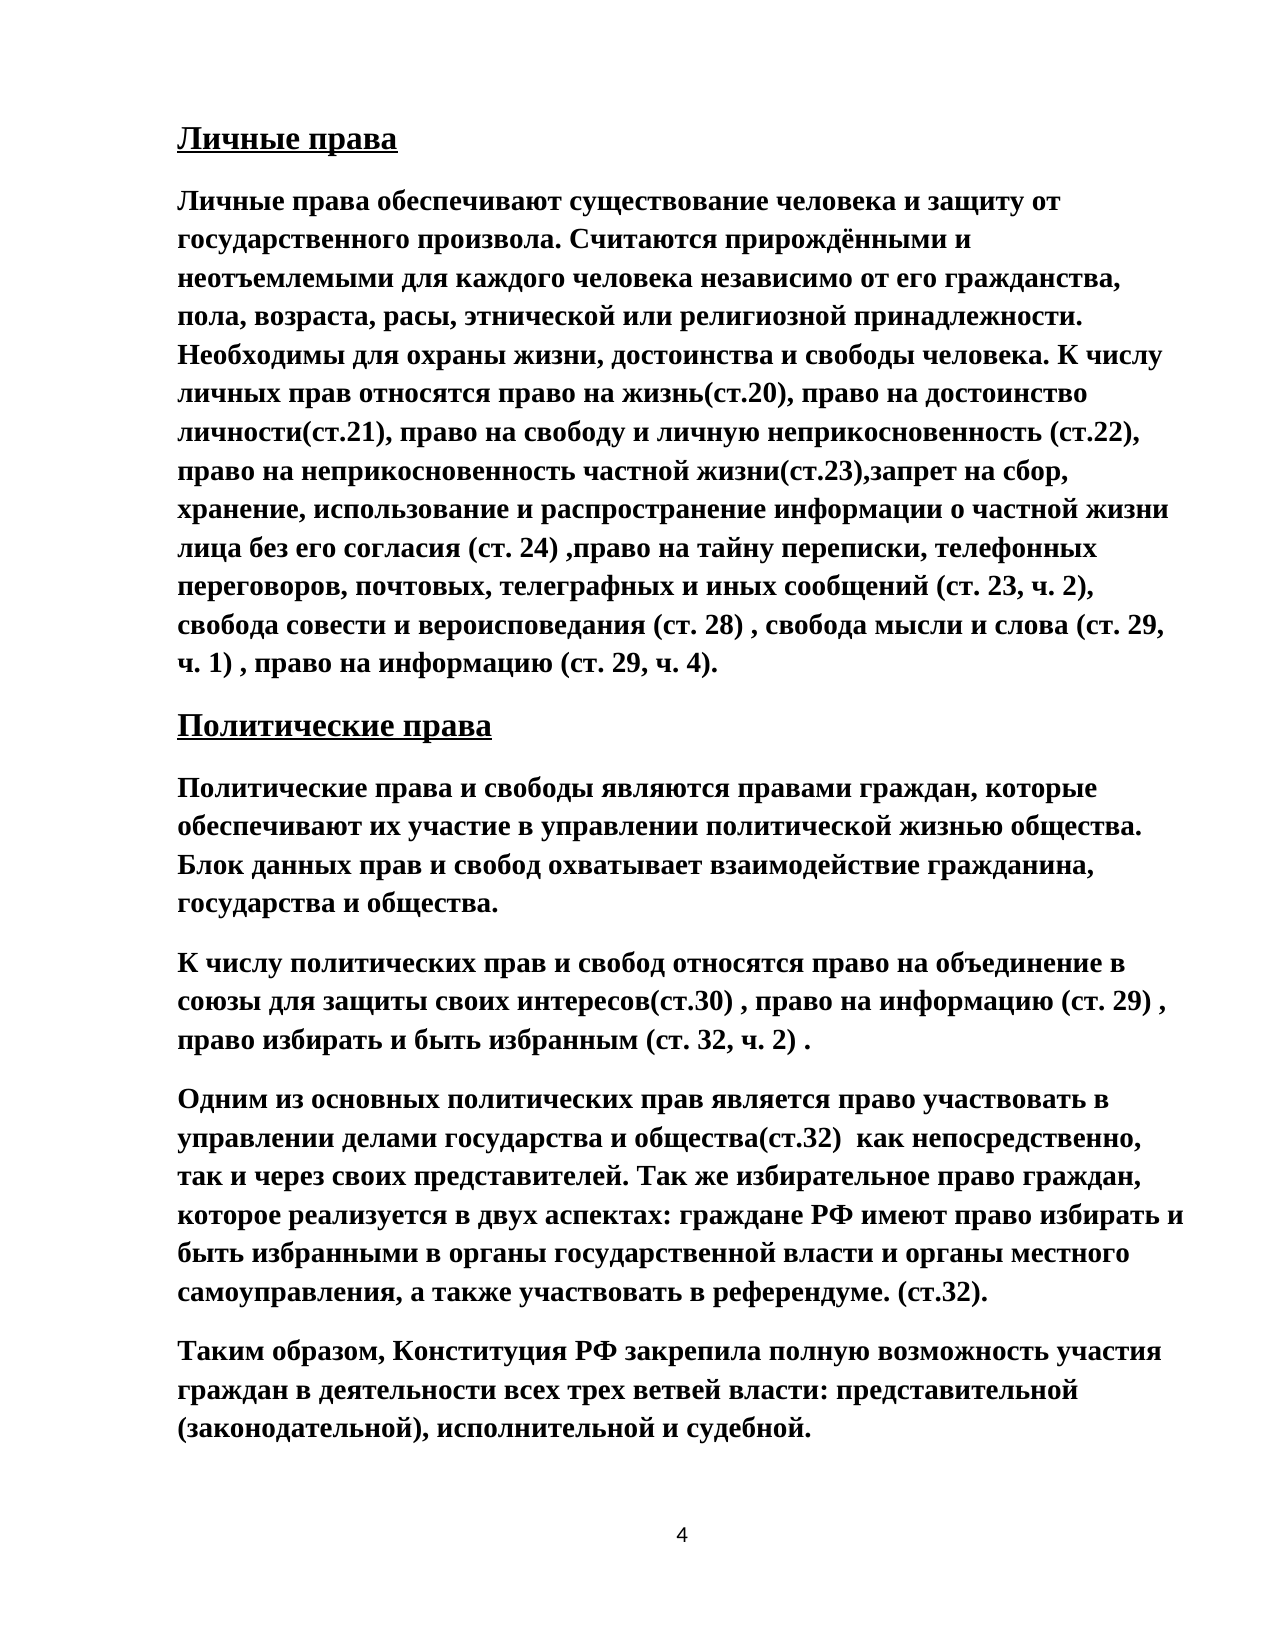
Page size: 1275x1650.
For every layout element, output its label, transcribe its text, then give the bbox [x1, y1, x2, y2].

text Личные права [177, 118, 1186, 156]
text Одним из основных политических прав является право участвовать в управлении делами государства и общества(ст.32) как непосредственно, так и через своих представителей. Так же избирательное право граждан, которое реализуется в двух аспектах: граждане РФ имеют право избирать и быть избранными в органы государственной власти и органы местного самоуправления, а также участвовать в референдуме. (ст.32). [177, 1081, 1186, 1307]
text Таким образом, Конституция РФ закрепила полную возможность участия граждан в деятельности всех трех ветвей власти: представительной (законодательной), исполнительной и судебной. [177, 1333, 1186, 1444]
text Политические права [177, 705, 1186, 743]
text Личные права обеспечивают существование человека и защиту от государственного произвола. Считаются прирождёнными и неотъемлемыми для каждого человека независимо от его гражданства, пола, возраста, расы, этнической или религиозной принадлежности. Необходимы для охраны жизни, достоинства и свободы человека. К числу личных прав относятся право на жизнь(ст.20), право на достоинство личности(ст.21), право на свободу и личную неприкосновенность (ст.22), право на неприкосновенность частной жизни(ст.23),запрет на сбор, хранение, использование и распространение информации о частной жизни лица без его согласия (ст. 24) ,право на тайну переписки, телефонных переговоров, почтовых, телеграфных и иных сообщений (ст. 23, ч. 2), свобода совести и вероисповедания (ст. 28) , свобода мысли и слова (ст. 29, ч. 1) , право на информацию (ст. 29, ч. 4). [177, 183, 1186, 679]
text К числу политических прав и свобод относятся право на объединение в союзы для защиты своих интересов(ст.30) , право на информацию (ст. 29) , право избирать и быть избранным (ст. 32, ч. 2) . [177, 945, 1186, 1055]
text Политические права и свободы являются правами граждан, которые обеспечивают их участие в управлении политической жизнью общества. Блок данных прав и свобод охватывает взаимодействие гражданина, государства и общества. [177, 770, 1186, 919]
